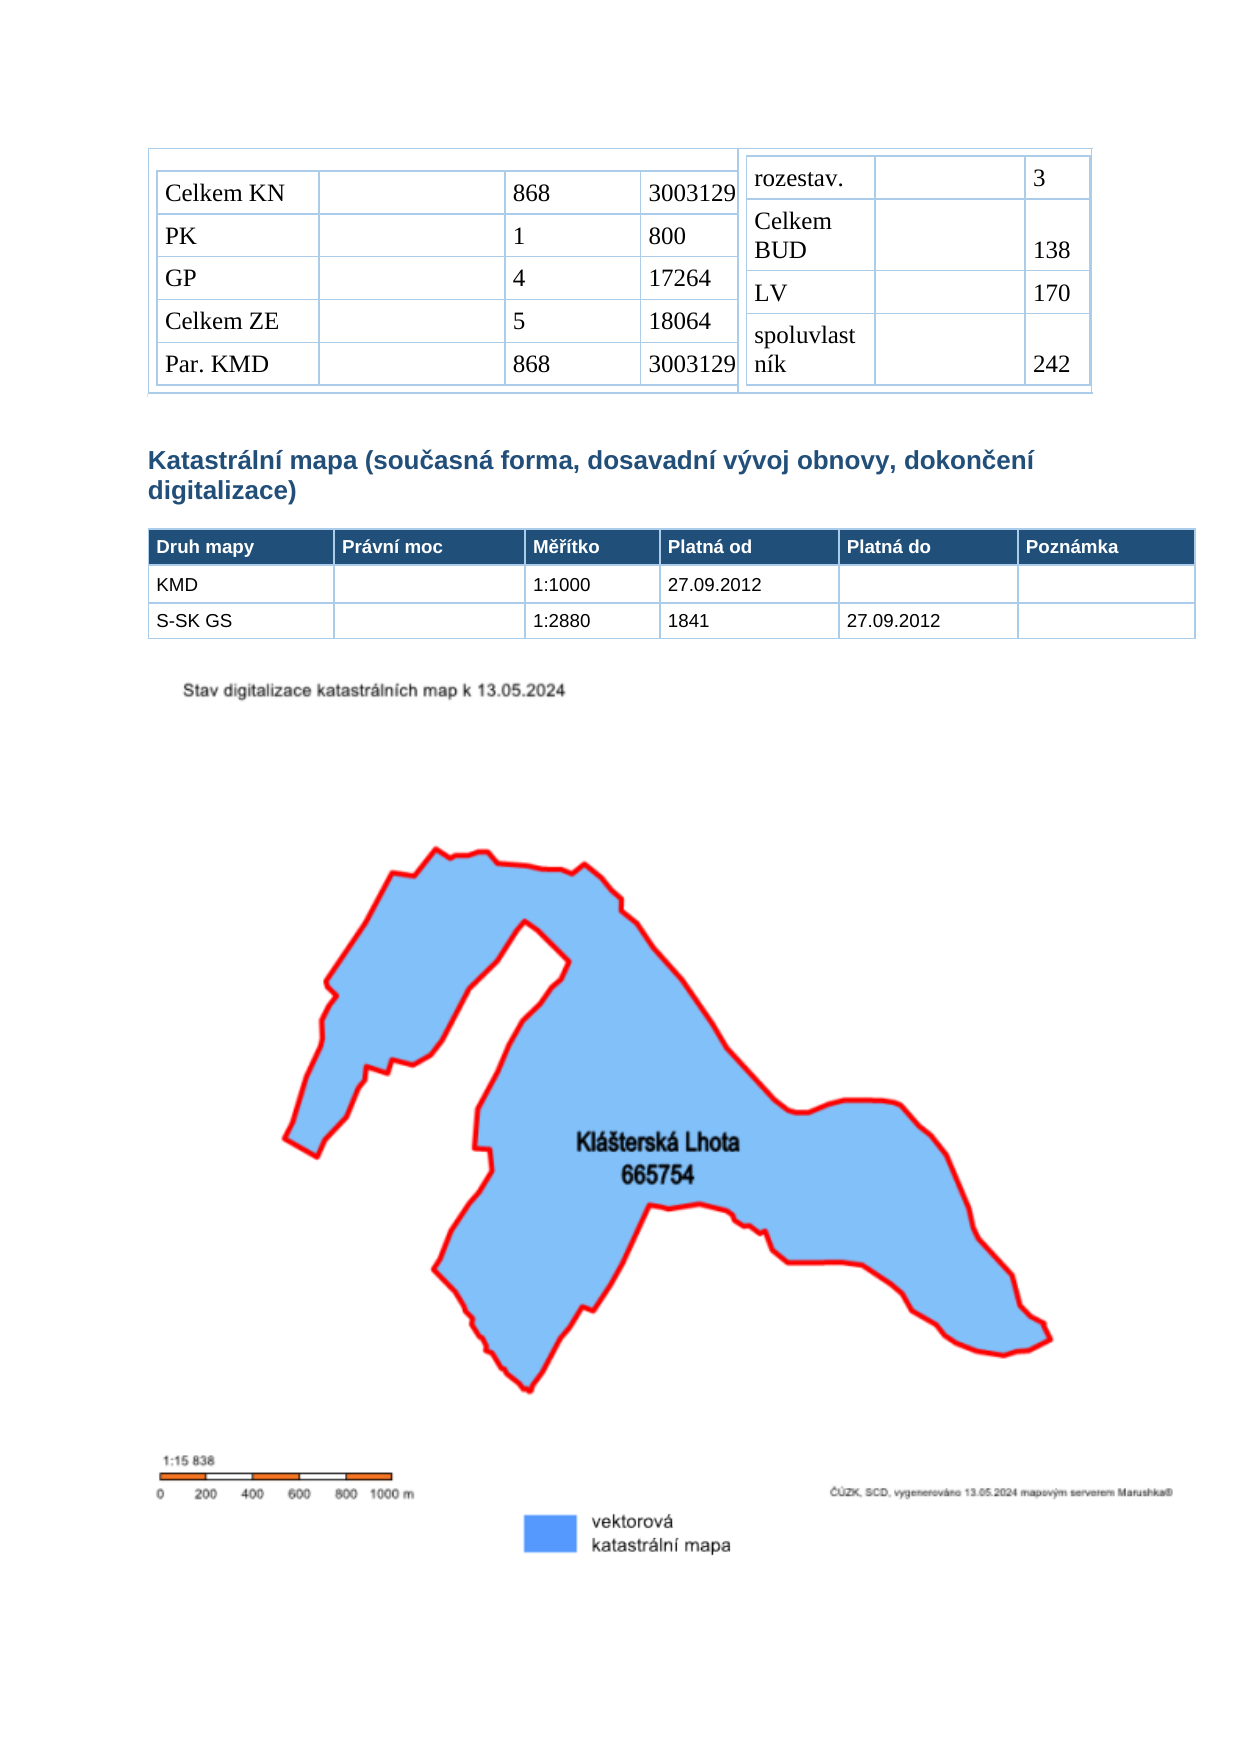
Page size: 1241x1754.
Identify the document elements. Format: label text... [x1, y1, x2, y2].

table_cell 1841 [661, 604, 838, 638]
table_cell 1:2880 [526, 604, 659, 638]
table_header Platná od [661, 530, 838, 564]
table_cell 1:1000 [526, 566, 659, 602]
table_cell [149, 149, 737, 392]
table_cell S-SK GS [149, 604, 333, 638]
table_header Právní moc [335, 530, 524, 564]
table_cell KMD [149, 566, 333, 602]
table_cell [1019, 566, 1194, 602]
table_cell [1019, 604, 1194, 638]
table_cell [335, 604, 524, 638]
table_cell [840, 566, 1017, 602]
text Katastrální mapa (současná forma, dosavadní vývoj obnovy, dokončení digitalizace) [148, 445, 1093, 505]
table_cell [335, 566, 524, 602]
table_header Poznámka [1019, 530, 1194, 564]
table_header Platná do [840, 530, 1017, 564]
table_cell [739, 149, 1091, 392]
table_cell 27.09.2012 [840, 604, 1017, 638]
table_header Druh mapy [149, 530, 333, 564]
picture [147, 668, 1187, 1557]
table_header Měřítko [526, 530, 659, 564]
table_cell 27.09.2012 [661, 566, 838, 602]
